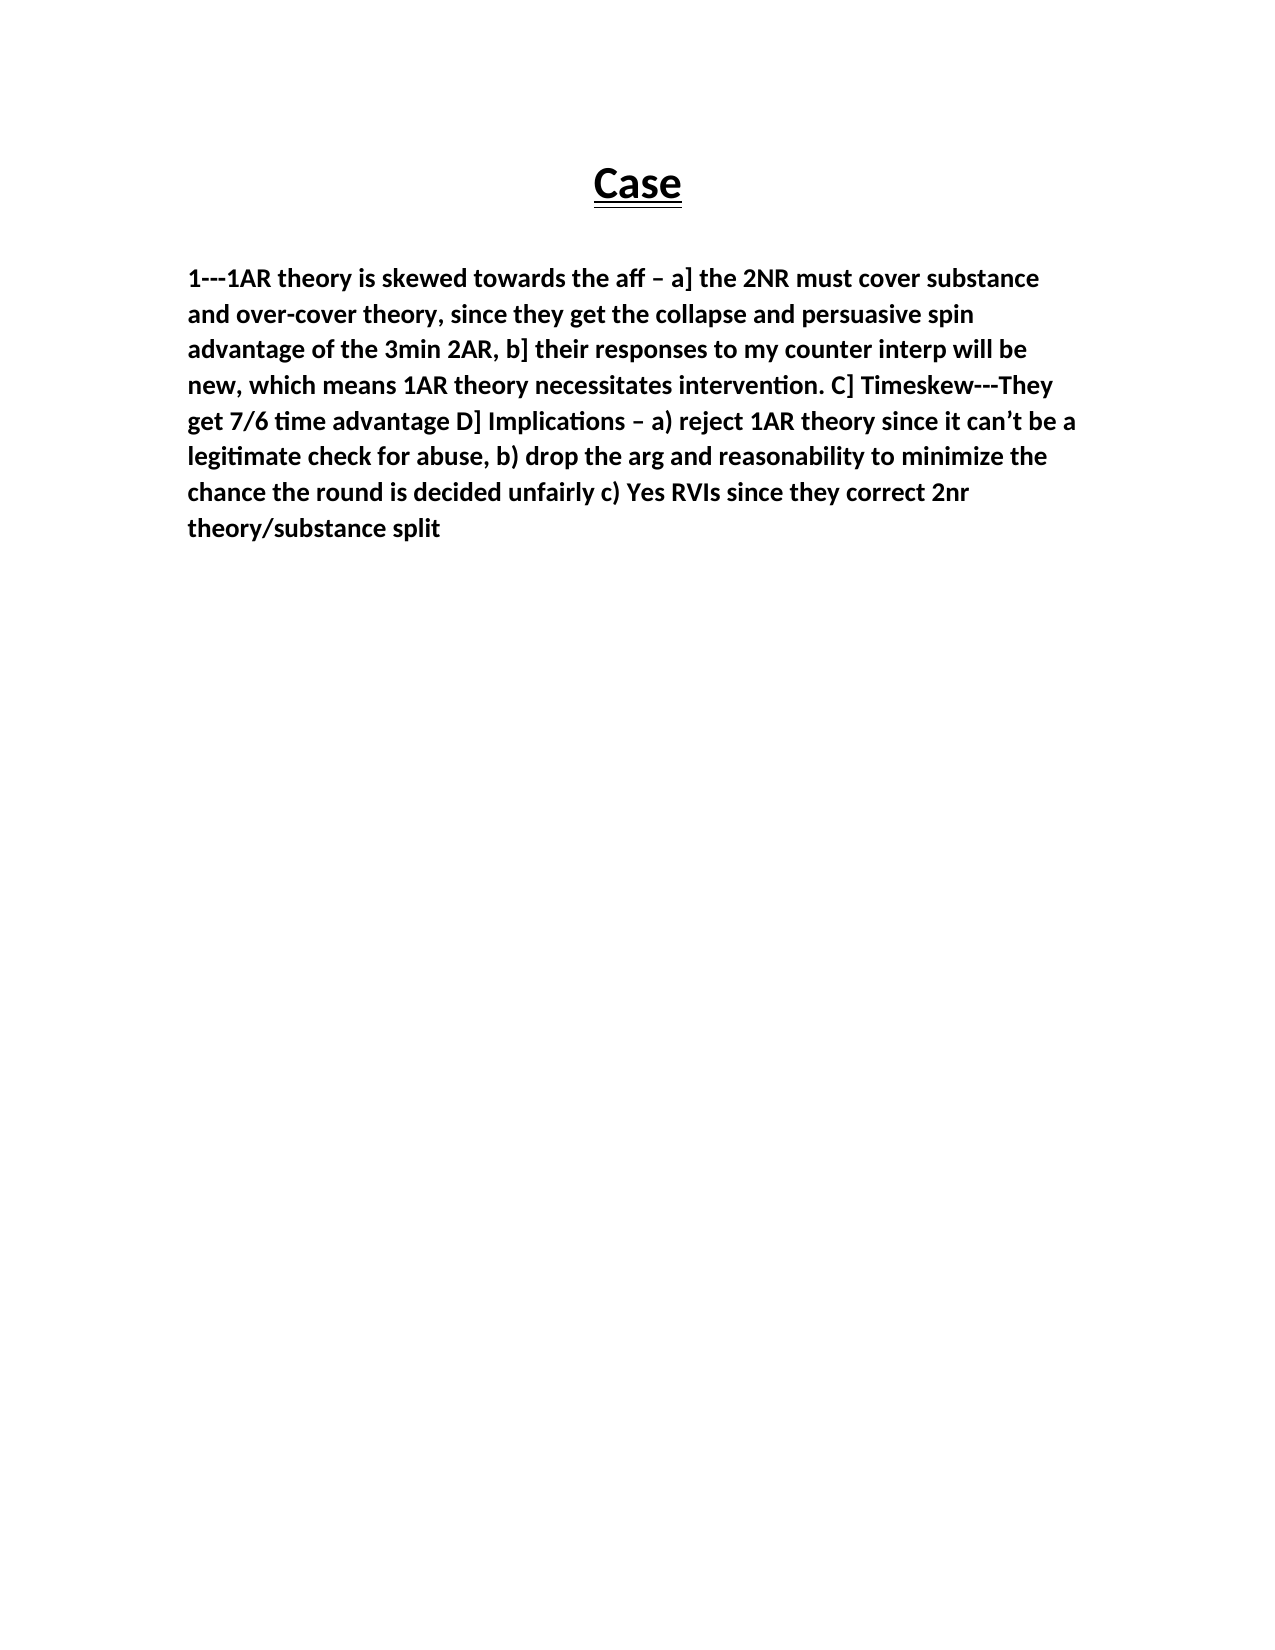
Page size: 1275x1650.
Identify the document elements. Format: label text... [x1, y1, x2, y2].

subtitle Case [187, 154, 1087, 210]
subtitle 1---1AR theory is skewed towards the aff – a] the 2NR must cover substance and over-cover theory, since they get the collapse and persuasive spin advantage of the 3min 2AR, b] their responses to my counter interp will be new, which means 1AR theory necessitates intervention. C] Timeskew---They get 7/6 time advantage D] Implications – a) reject 1AR theory since it can’t be a legitimate check for abuse, b) drop the arg and reasonability to minimize the chance the round is decided unfairly c) Yes RVIs since they correct 2nr theory/substance split [187, 261, 1087, 544]
